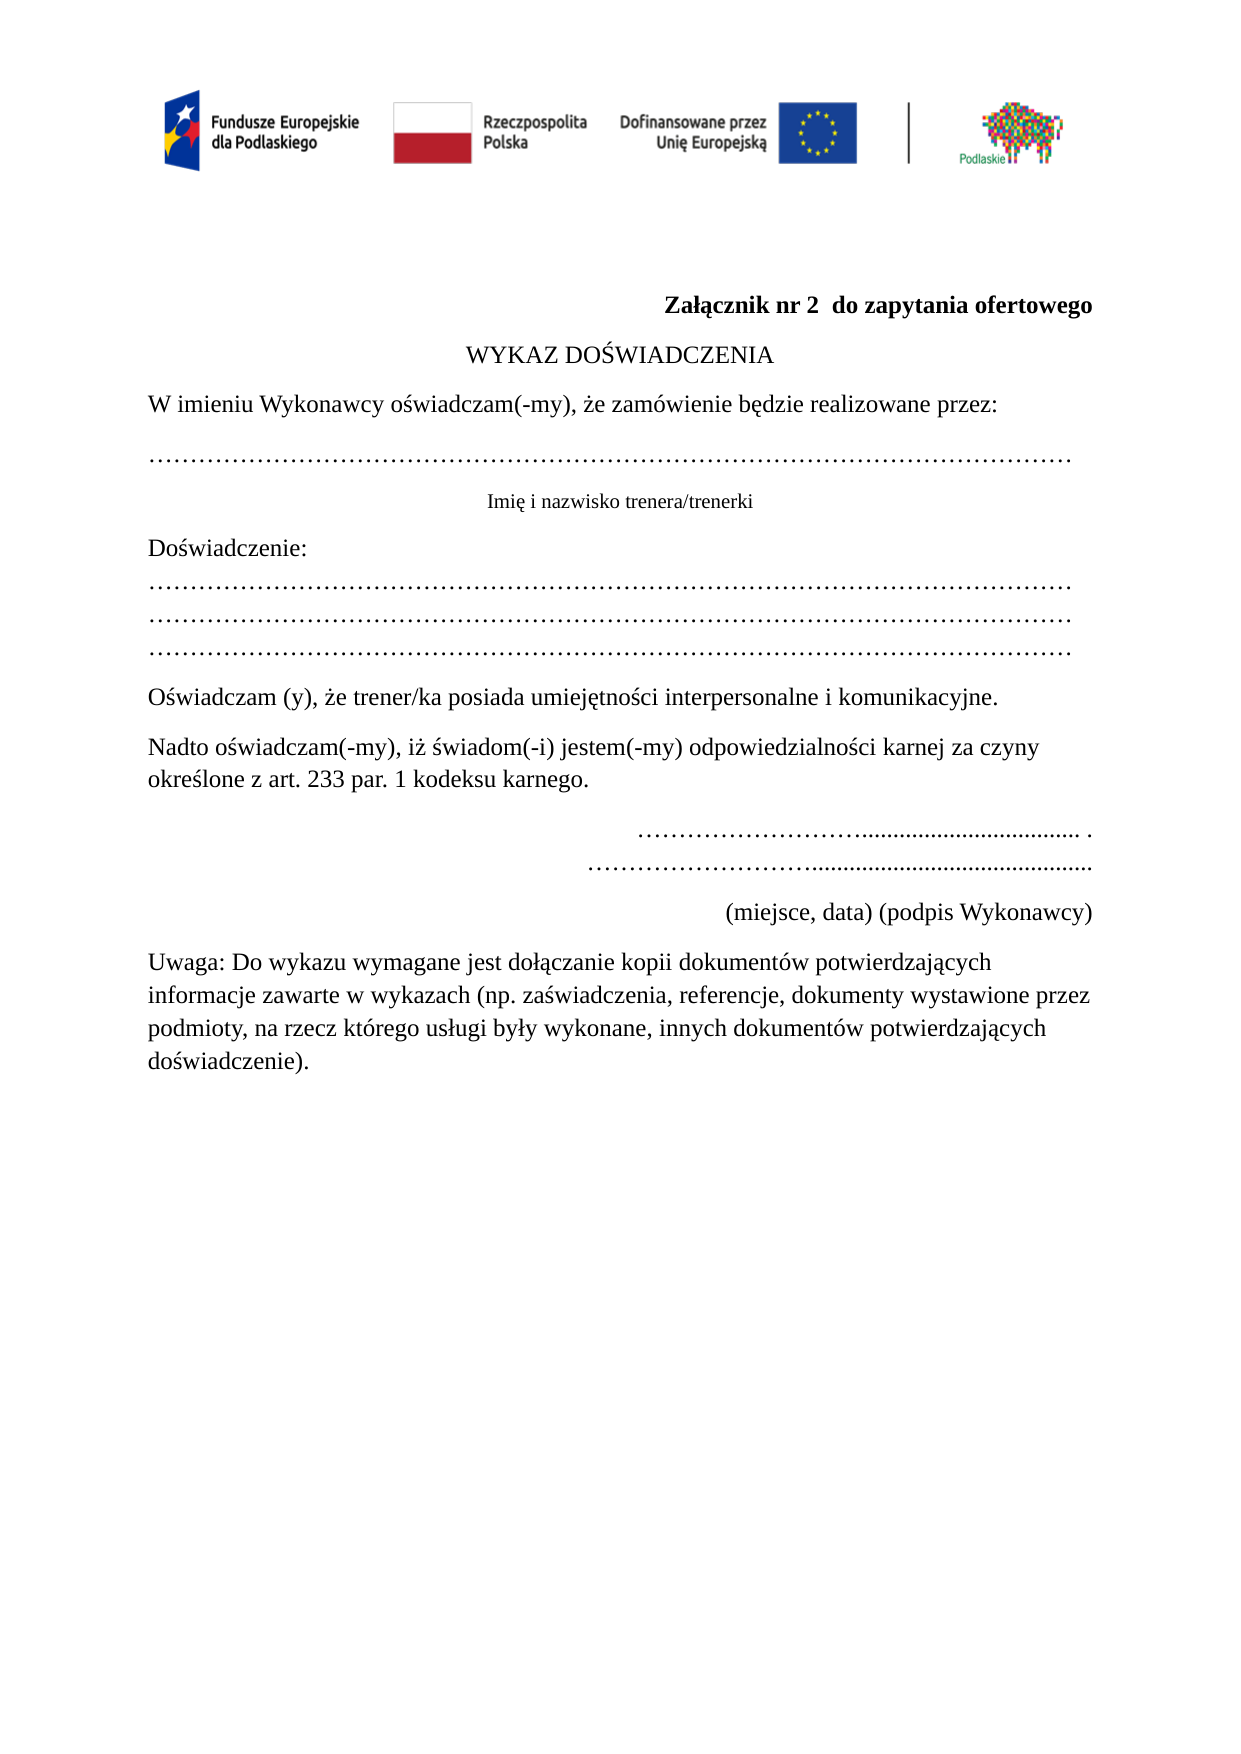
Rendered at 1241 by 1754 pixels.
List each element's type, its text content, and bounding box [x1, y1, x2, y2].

text ………………………………………………………………………………………………… [148, 439, 1093, 468]
text Doświadczenie: ……………………………………………………………………………………………………………………………………………………………………………………………………………………………………………………………………………………………………… [148, 533, 1093, 661]
text (miejsce, data) (podpis Wykonawcy) [148, 897, 1093, 926]
text Nadto oświadczam(-my), iż świadom(-i) jestem(-my) odpowiedzialności karnej za czyny określone z art. 233 par. 1 kodeksu karnego. [148, 732, 1093, 793]
text ………………………................................... .………………………............................................. [148, 814, 1093, 876]
picture [147, 73, 1085, 191]
text WYKAZ DOŚWIADCZENIA [148, 340, 1093, 368]
text Załącznik nr 2 do zapytania ofertowego [148, 290, 1093, 319]
text Oświadczam (y), że trener/ka posiada umiejętności interpersonalne i komunikacyjne. [148, 682, 1093, 711]
text Imię i nazwisko trenera/trenerki [148, 489, 1093, 513]
text W imieniu Wykonawcy oświadczam(-my), że zamówienie będzie realizowane przez: [148, 389, 1093, 418]
text Uwaga: Do wykazu wymagane jest dołączanie kopii dokumentów potwierdzających informacje zawarte w wykazach (np. zaświadczenia, referencje, dokumenty wystawione przez podmioty, na rzecz którego usługi były wykonane, innych dokumentów potwierdzających doświadczenie). [148, 947, 1093, 1074]
